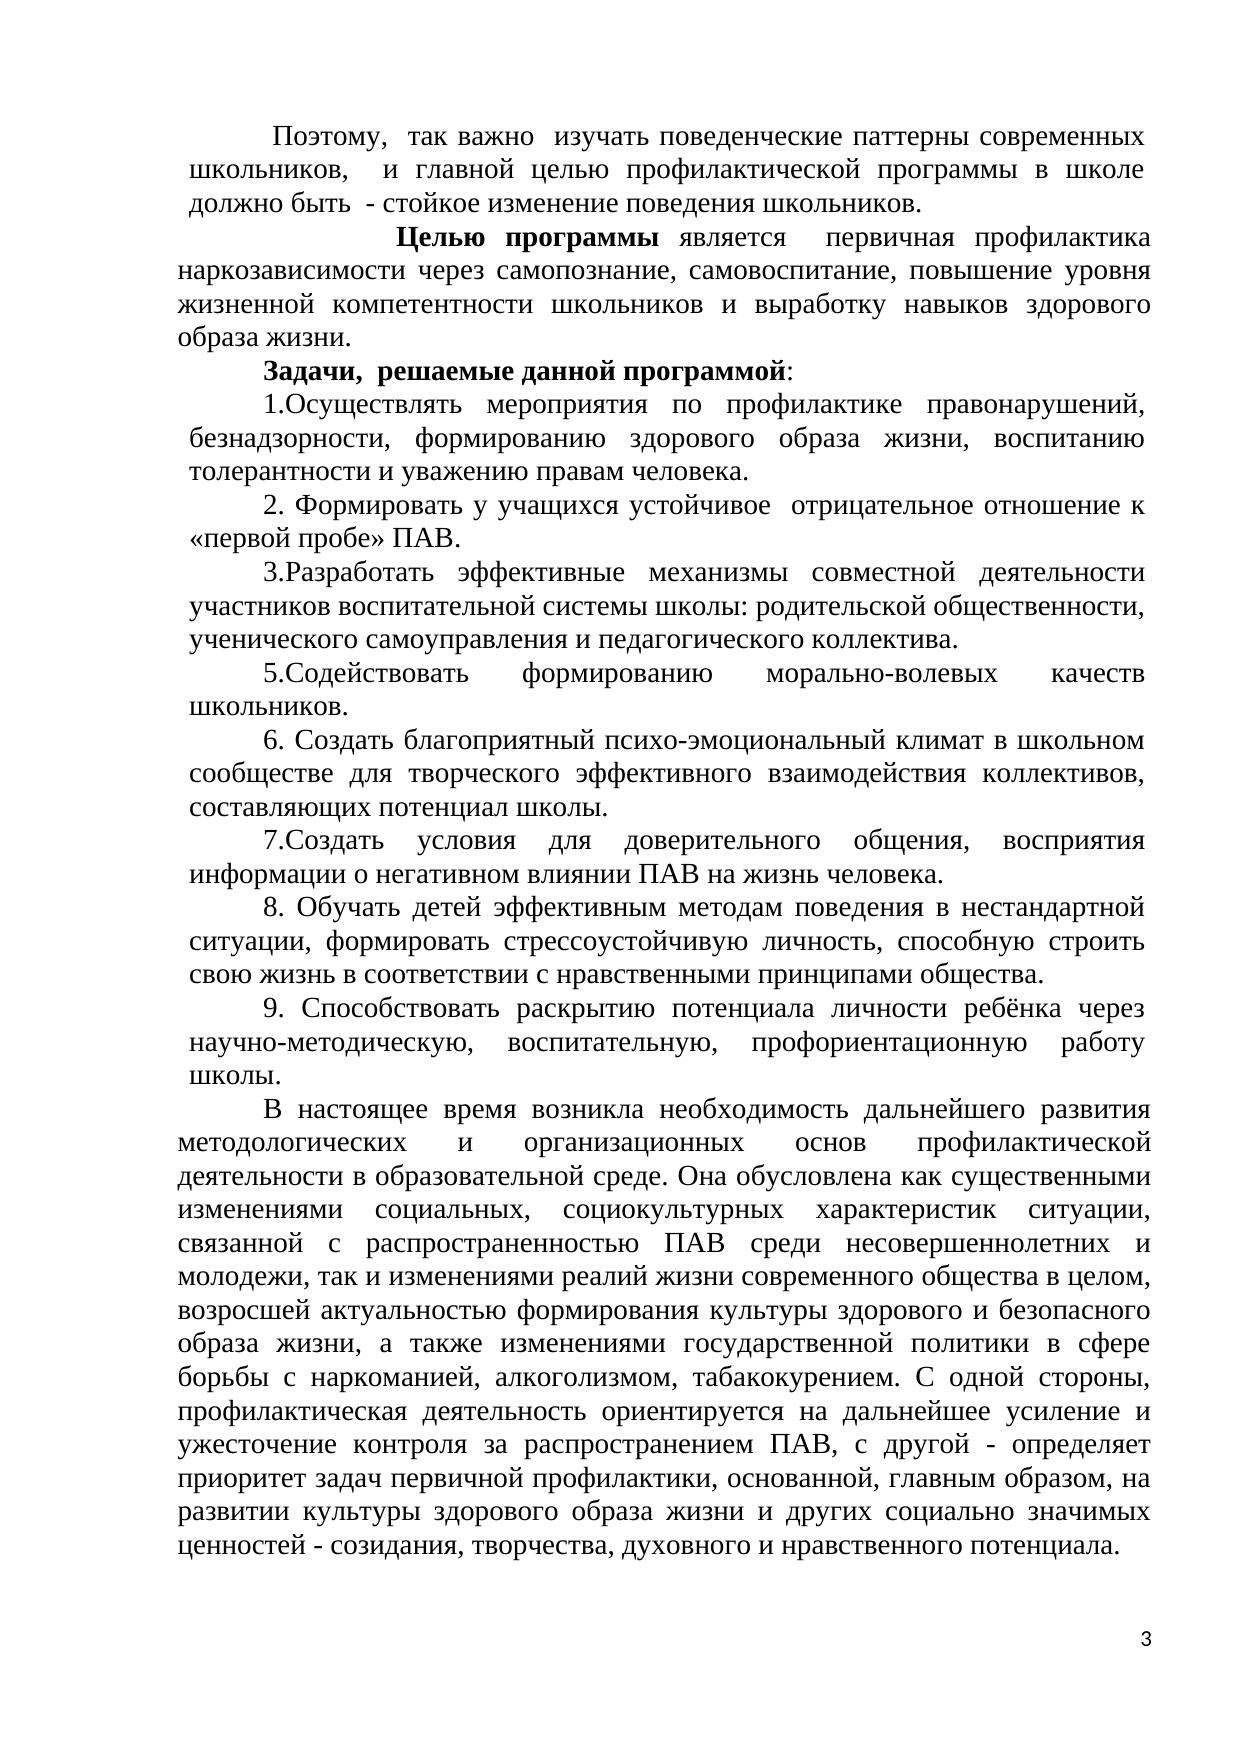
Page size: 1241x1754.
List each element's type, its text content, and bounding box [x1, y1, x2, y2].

text 1.Осуществлять мероприятия по профилактике правонарушений, безнадзорности, формированию здорового образа жизни, воспитанию толерантности и уважению правам человека. [189, 386, 1146, 487]
text 3.Разработать эффективные механизмы совместной деятельности участников воспитательной системы школы: родительской общественности, ученического самоуправления и педагогического коллектива. [189, 554, 1146, 655]
text 9. Способствовать раскрытию потенциала личности ребёнка через научно-методическую, воспитательную, профориентационную работу школы. [189, 990, 1146, 1091]
text Целью программы является первичная профилактика наркозависимости через самопознание, самовоспитание, повышение уровня жизненной компетентности школьников и выработку навыков здорового образа жизни. [177, 219, 1152, 353]
text В настоящее время возникла необходимость дальнейшего развития методологических и организационных основ профилактической деятельности в образовательной среде. Она обусловлена как существенными изменениями социальных, социокультурных характеристик ситуации, связанной с распространенностью ПАВ среди несовершеннолетних и молодежи, так и изменениями реалий жизни современного общества в целом, возросшей актуальностью формирования культуры здорового и безопасного образа жизни, а также изменениями государственной политики в сфере борьбы с наркоманией, алкоголизмом, табакокурением. С одной стороны, профилактическая деятельность ориентируется на дальнейшее усиление и ужесточение контроля за распространением ПАВ, с другой - определяет приоритет задач первичной профилактики, основанной, главным образом, на развитии культуры здорового образа жизни и других социально значимых ценностей - созидания, творчества, духовного и нравственного потенциала. [177, 1091, 1152, 1560]
text 2. Формировать у учащихся устойчивое отрицательное отношение к «первой пробе» ПАВ. [189, 487, 1146, 554]
text Задачи, решаемые данной программой: [189, 353, 1146, 386]
text 5.Содействовать формированию морально-волевых качеств школьников. [189, 655, 1146, 722]
text 8. Обучать детей эффективным методам поведения в нестандартной ситуации, формировать стрессоустойчивую личность, способную строить свою жизнь в соответствии с нравственными принципами общества. [189, 889, 1146, 990]
text 7.Создать условия для доверительного общения, восприятия информации о негативном влиянии ПАВ на жизнь человека. [189, 822, 1146, 889]
text 6. Создать благоприятный психо-эмоциональный климат в школьном сообществе для творческого эффективного взаимодействия коллективов, составляющих потенциал школы. [189, 722, 1146, 822]
text Поэтому, так важно изучать поведенческие паттерны современных школьников, и главной целью профилактической программы в школе должно быть - стойкое изменение поведения школьников. [189, 118, 1146, 219]
